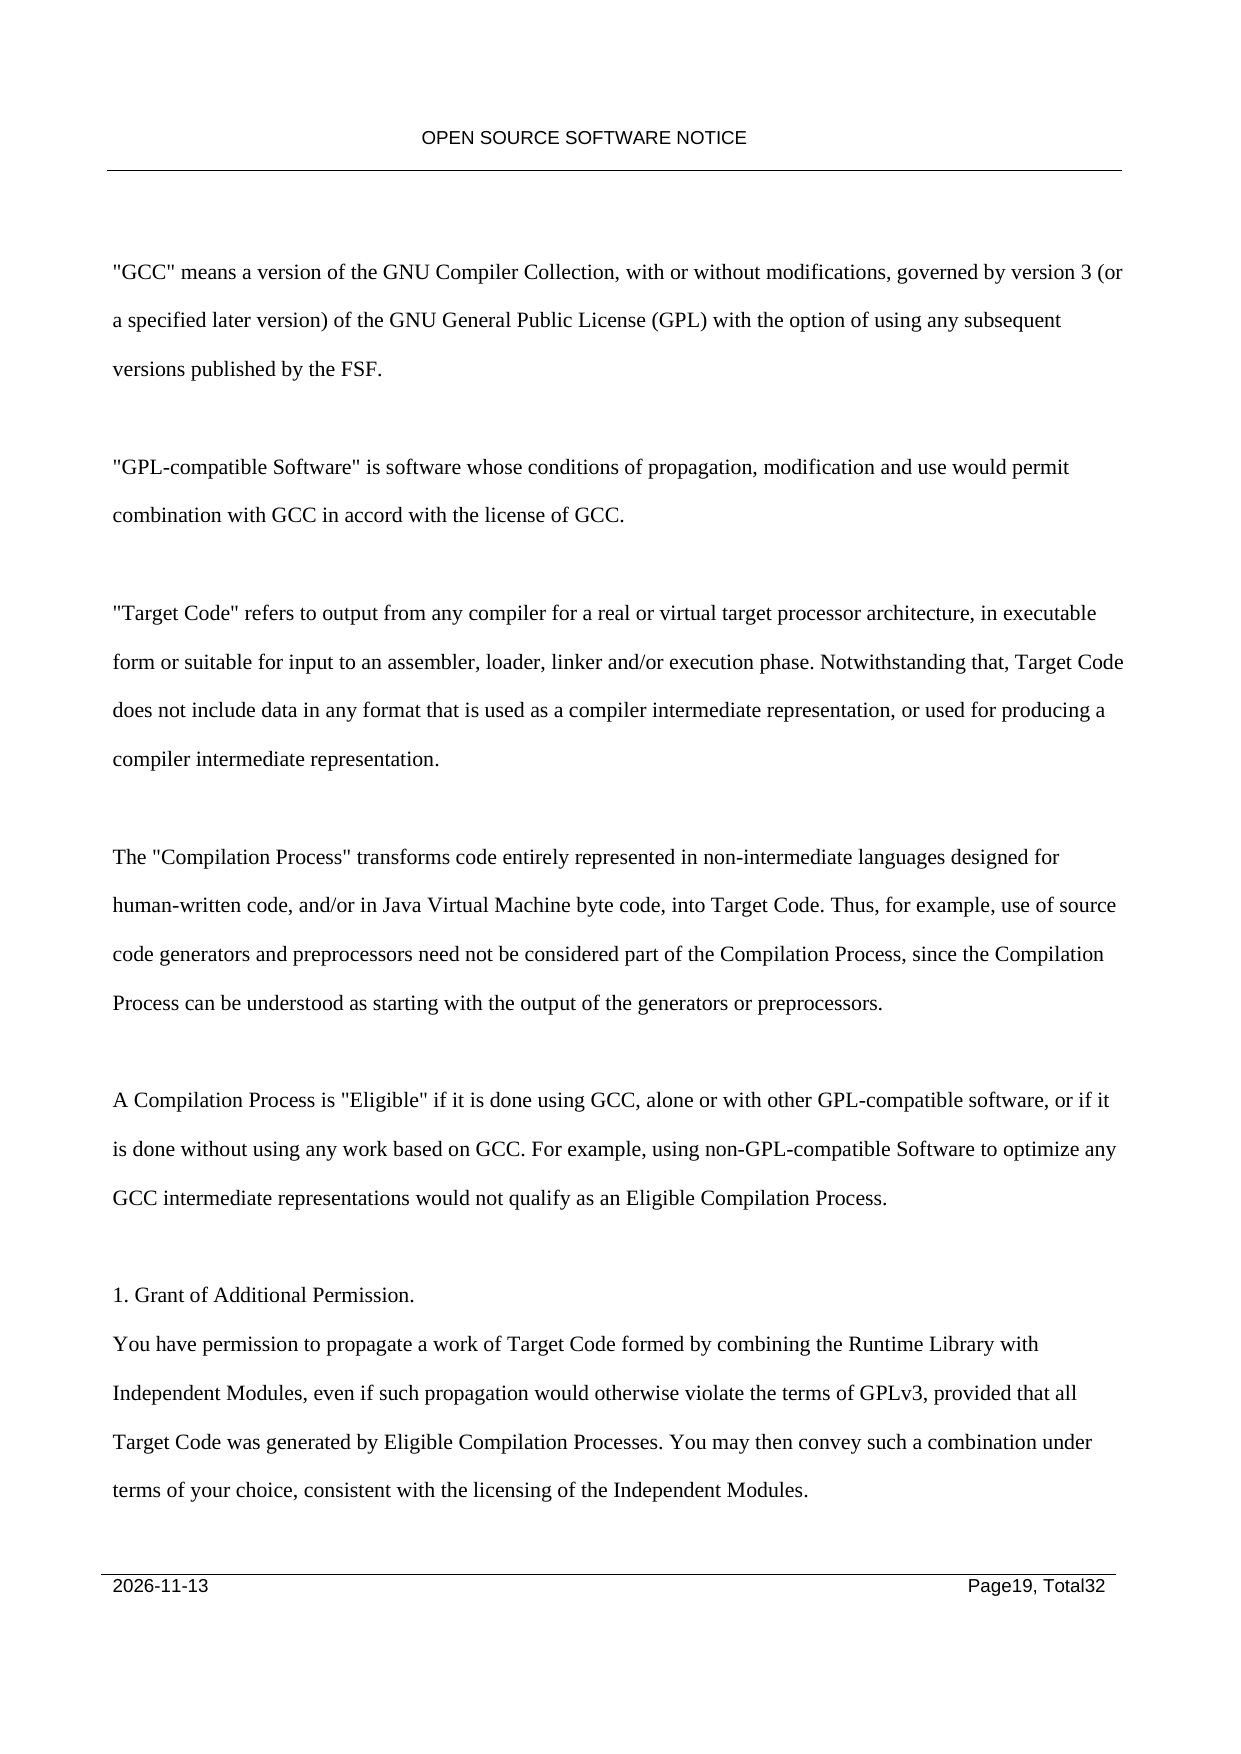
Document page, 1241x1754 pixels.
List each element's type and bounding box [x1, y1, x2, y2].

text [112, 206, 1128, 1506]
